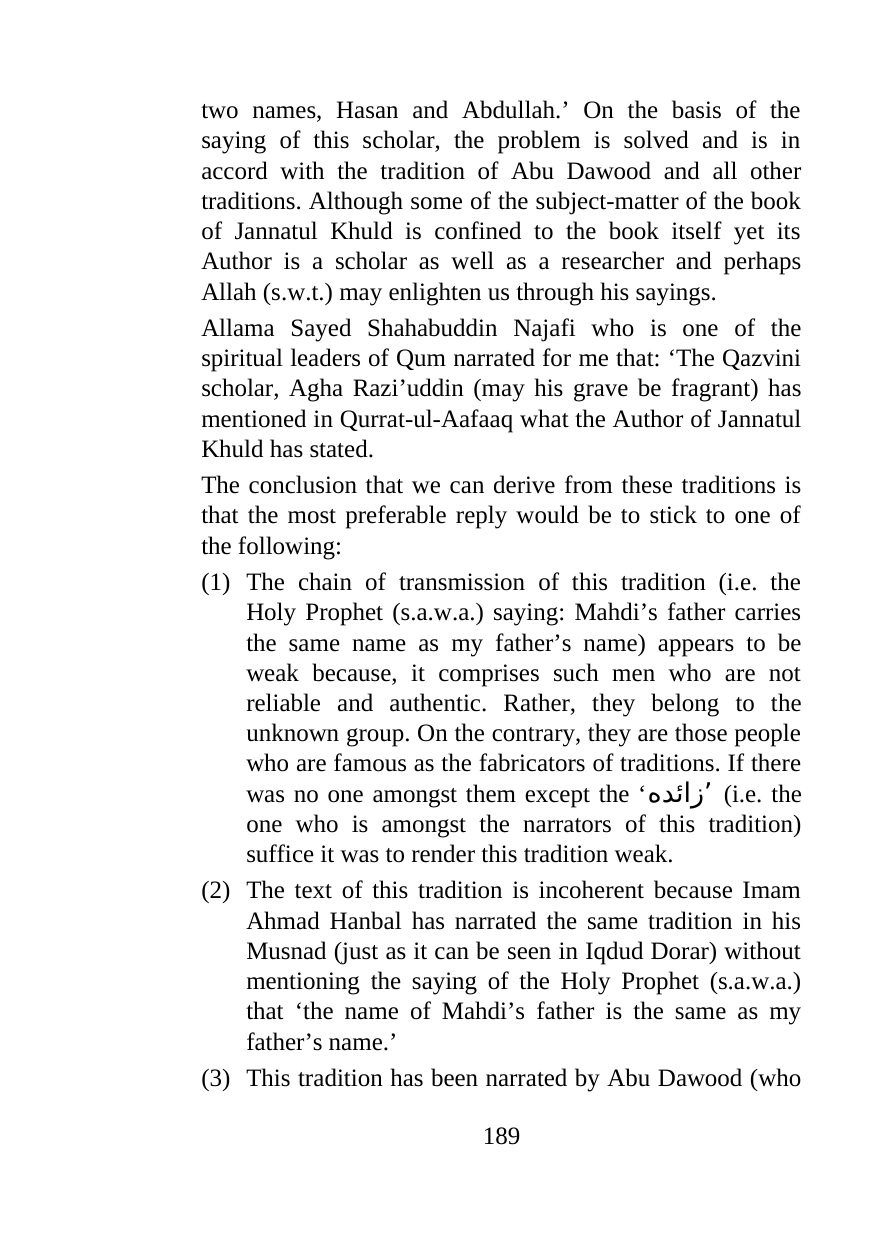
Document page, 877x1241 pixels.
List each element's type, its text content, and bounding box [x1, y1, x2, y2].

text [201, 94, 802, 306]
text (1) The chain of transmission of this tradition (i.e. the Holy Prophet (s.a.w.a.) saying: Mahdi’s father carries the same name as my father’s name) appears to be weak because, it comprises such men who are not reliable and authentic. Rather, they belong to the unknown group. On the contrary, they are those people who are famous as the fabricators of traditions. If there was no one amongst them except the ‘زائده’ (i.e. the one who is amongst the narrators of this tradition) suffice it was to render this tradition weak. [201, 566, 802, 868]
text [201, 1062, 802, 1092]
text The conclusion that we can derive from these traditions is that the most preferable reply would be to stick to one of the following: [201, 469, 802, 560]
text Allama Sayed Shahabuddin Najafi who is one of the spiritual leaders of Qum narrated for me that: ‘The Qazvini scholar, Agha Razi’uddin (may his grave be fragrant) has mentioned in Qurrat-ul-Aafaaq what the Author of Jannatul Khuld has stated. [201, 312, 802, 463]
text (2) The text of this tradition is incoherent because Imam Ahmad Hanbal has narrated the same tradition in his Musnad (just as it can be seen in Iqdud Dorar) without mentioning the saying of the Holy Prophet (s.a.w.a.) that ‘the name of Mahdi’s father is the same as my father’s name.’ [201, 875, 802, 1056]
